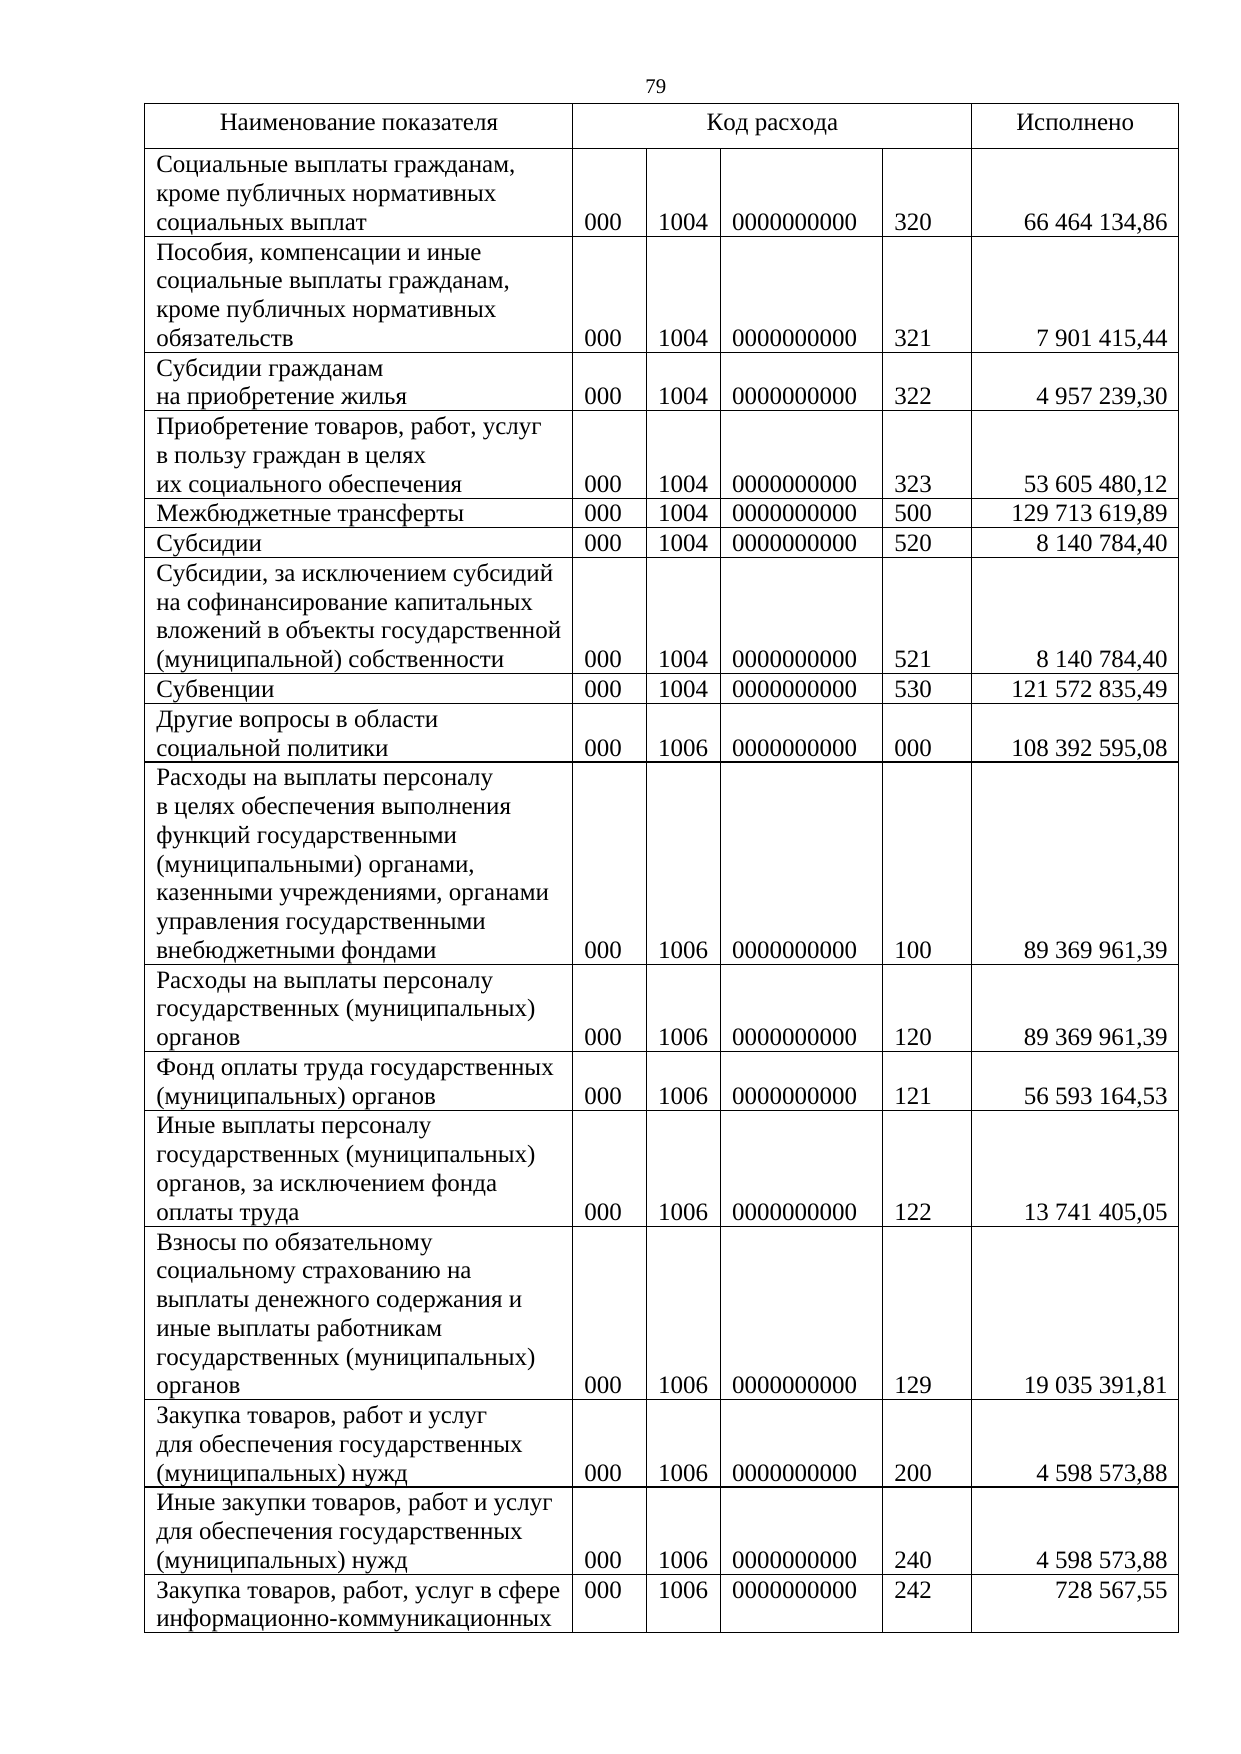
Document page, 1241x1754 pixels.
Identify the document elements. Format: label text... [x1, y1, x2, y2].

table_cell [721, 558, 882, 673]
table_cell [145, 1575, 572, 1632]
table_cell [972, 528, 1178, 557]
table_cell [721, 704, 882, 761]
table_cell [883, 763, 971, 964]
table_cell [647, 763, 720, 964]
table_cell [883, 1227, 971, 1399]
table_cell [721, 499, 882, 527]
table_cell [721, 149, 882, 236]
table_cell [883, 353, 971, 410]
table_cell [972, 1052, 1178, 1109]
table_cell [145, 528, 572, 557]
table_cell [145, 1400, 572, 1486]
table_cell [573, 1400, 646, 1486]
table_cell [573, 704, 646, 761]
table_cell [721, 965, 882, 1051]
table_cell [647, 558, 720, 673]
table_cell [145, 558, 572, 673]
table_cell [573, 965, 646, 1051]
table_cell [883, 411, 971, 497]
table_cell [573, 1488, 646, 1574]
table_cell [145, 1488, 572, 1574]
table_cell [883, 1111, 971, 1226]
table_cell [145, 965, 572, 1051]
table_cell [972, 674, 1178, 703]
table_header Исполнено [972, 104, 1178, 148]
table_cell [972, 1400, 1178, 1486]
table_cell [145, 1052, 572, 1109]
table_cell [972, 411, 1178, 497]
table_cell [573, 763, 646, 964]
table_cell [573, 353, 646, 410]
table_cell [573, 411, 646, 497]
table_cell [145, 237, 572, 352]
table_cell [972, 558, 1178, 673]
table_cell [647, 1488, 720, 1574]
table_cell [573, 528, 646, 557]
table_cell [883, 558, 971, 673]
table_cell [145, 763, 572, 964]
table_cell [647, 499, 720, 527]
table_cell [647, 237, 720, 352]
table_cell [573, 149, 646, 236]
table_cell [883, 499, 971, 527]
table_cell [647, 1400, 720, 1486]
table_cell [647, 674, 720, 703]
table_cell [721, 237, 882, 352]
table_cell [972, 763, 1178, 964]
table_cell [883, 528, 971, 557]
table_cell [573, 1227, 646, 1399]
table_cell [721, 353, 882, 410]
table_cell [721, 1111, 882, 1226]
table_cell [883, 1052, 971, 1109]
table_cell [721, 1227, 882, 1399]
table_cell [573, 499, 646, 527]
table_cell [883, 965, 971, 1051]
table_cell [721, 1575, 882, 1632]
table_header Код расхода [573, 104, 971, 148]
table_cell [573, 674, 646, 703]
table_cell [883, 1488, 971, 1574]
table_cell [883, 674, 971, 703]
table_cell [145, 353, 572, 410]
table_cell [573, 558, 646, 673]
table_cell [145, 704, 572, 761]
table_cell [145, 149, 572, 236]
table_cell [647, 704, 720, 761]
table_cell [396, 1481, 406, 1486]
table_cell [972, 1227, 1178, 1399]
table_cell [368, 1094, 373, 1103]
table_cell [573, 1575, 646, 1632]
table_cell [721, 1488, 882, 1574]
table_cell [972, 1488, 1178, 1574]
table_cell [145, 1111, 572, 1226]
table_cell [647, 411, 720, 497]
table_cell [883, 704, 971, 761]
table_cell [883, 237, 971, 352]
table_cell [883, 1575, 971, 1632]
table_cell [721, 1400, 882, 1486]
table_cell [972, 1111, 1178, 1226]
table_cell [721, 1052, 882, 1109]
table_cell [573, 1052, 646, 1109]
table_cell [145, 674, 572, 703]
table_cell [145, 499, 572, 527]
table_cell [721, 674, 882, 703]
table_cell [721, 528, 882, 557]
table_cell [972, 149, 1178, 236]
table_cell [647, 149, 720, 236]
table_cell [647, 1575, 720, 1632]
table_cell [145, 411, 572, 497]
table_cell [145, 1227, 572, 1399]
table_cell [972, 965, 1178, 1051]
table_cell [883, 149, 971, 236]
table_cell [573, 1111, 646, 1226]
table_header Наименование показателя [145, 104, 572, 148]
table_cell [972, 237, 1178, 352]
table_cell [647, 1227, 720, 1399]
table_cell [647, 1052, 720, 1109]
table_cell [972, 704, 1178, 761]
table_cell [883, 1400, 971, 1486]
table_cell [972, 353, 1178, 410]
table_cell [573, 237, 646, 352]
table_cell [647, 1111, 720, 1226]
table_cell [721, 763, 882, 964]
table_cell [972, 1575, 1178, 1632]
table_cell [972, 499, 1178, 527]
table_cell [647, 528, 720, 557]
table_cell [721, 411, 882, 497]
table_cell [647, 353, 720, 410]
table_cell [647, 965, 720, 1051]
